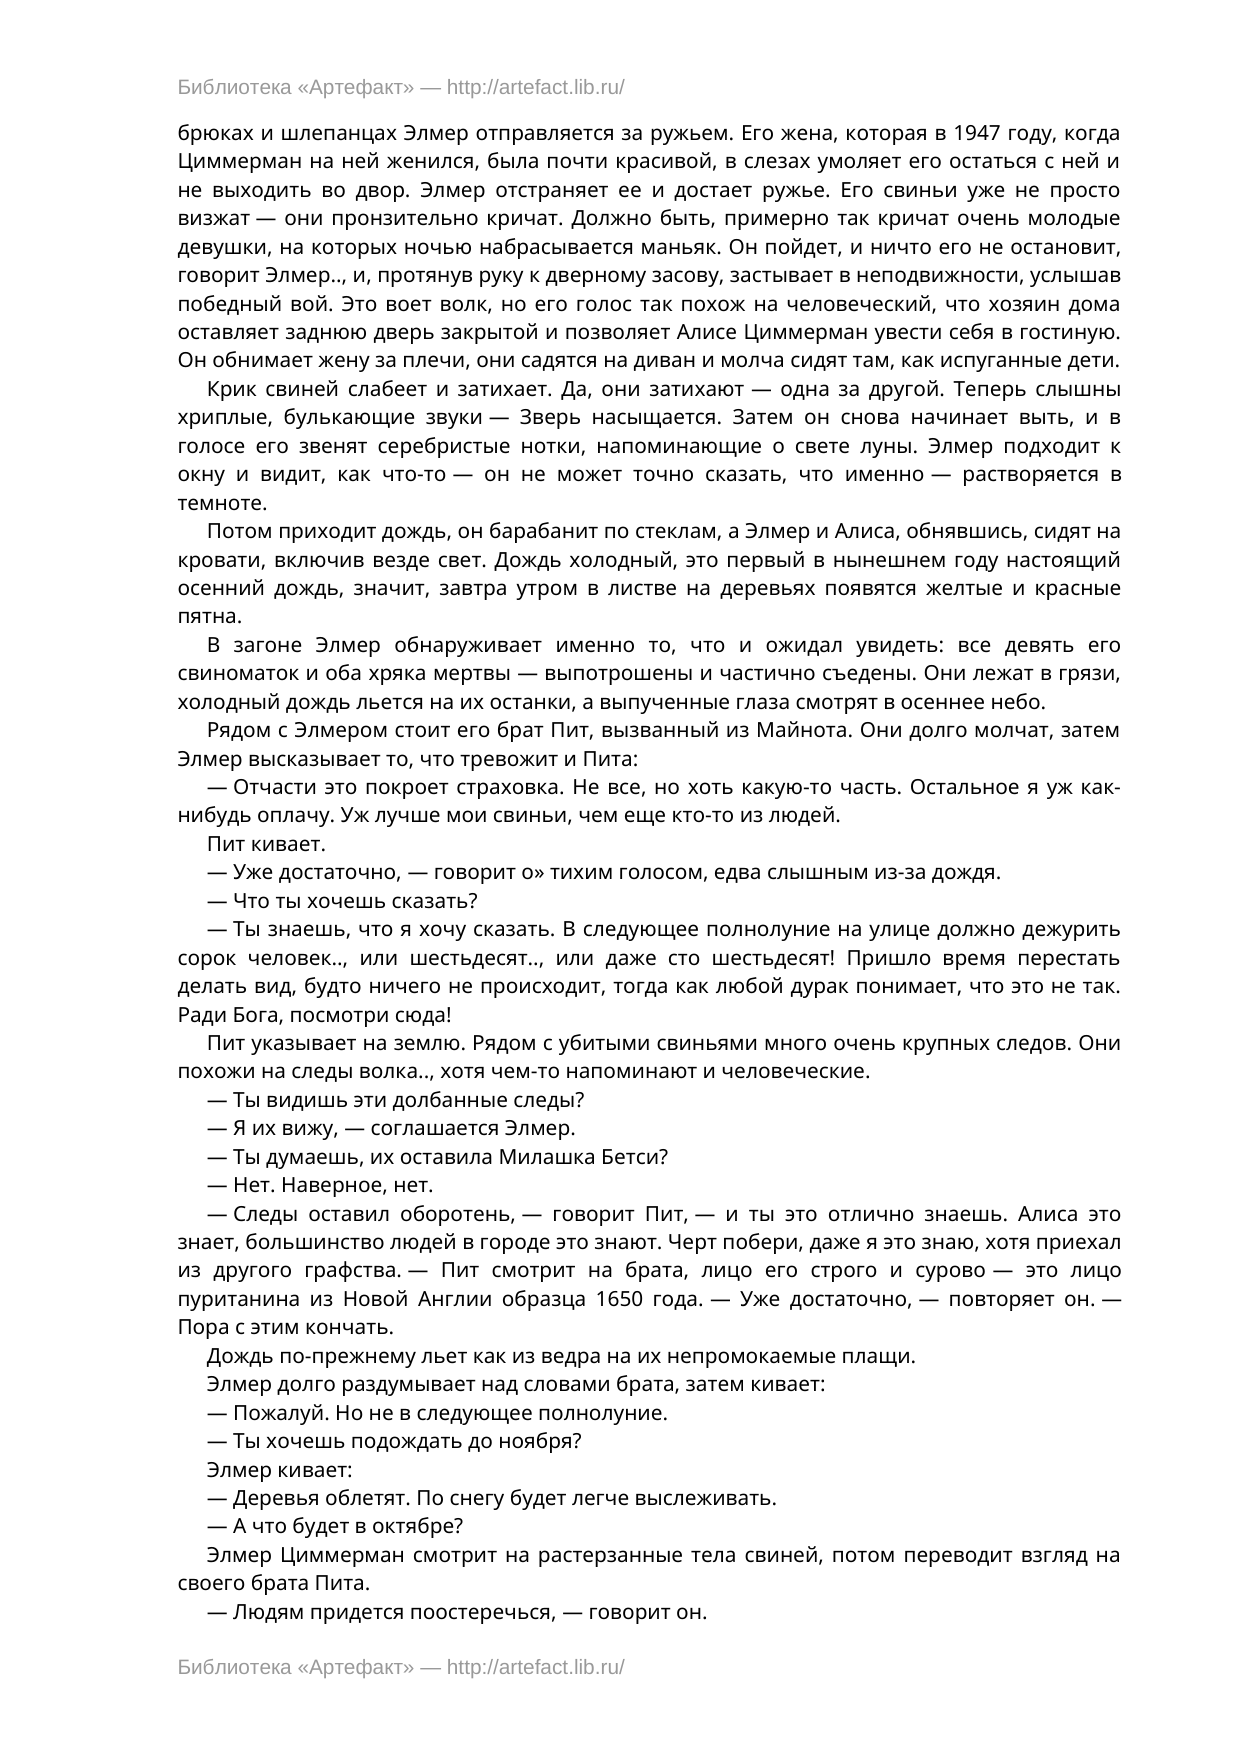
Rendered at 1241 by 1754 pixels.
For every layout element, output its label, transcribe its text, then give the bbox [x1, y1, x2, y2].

text — Нет. Наверное, нет. [177, 1170, 1122, 1199]
text — Уже достаточно, — говорит о» тихим голосом, едва слышным из-за дождя. [177, 857, 1122, 886]
text Элмер кивает: [177, 1455, 1122, 1483]
text — Ты знаешь, что я хочу сказать. В следующее полнолуние на улице должно дежурить сорок человек.., или шестьдесят.., или даже сто шестьдесят! Пришло время перестать делать вид, будто ничего не происходит, тогда как любой дурак понимает, что это не так. Ради Бога, посмотри сюда! [177, 914, 1122, 1028]
text — Что ты хочешь сказать? [177, 886, 1122, 914]
text — Следы оставил оборотень, — говорит Пит, — и ты это отлично знаешь. Алиса это знает, большинство людей в городе это знают. Черт побери, даже я это знаю, хотя приехал из другого графства. — Пит смотрит на брата, лицо его строго и сурово — это лицо пуританина из Новой Англии образца 1650 года. — Уже достаточно, — повторяет он. — Пора с этим кончать. [177, 1199, 1122, 1341]
text Крик свиней слабеет и затихает. Да, они затихают — одна за другой. Теперь слышны хриплые, булькающие звуки — Зверь насыщается. Затем он снова начинает выть, и в голосе его звенят серебристые нотки, напоминающие о свете луны. Элмер подходит к окну и видит, как что-то — он не может точно сказать, что именно — растворяется в темноте. [177, 374, 1122, 516]
text Элмер долго раздумывает над словами брата, затем кивает: [177, 1369, 1122, 1398]
text — Людям придется поостеречься, — говорит он. [177, 1597, 1122, 1625]
text Пит указывает на землю. Рядом с убитыми свиньями много очень крупных следов. Они похожи на следы волка.., хотя чем-то напоминают и человеческие. [177, 1028, 1122, 1085]
text Потом приходит дождь, он барабанит по стеклам, а Элмер и Алиса, обнявшись, сидят на кровати, включив везде свет. Дождь холодный, это первый в нынешнем году настоящий осенний дождь, значит, завтра утром в листве на деревьях появятся желтые и красные пятна. [177, 516, 1122, 630]
text — Ты видишь эти долбанные следы? [177, 1085, 1122, 1113]
text — Деревья облетят. По снегу будет легче выслеживать. [177, 1483, 1122, 1512]
text — А что будет в октябре? [177, 1512, 1122, 1540]
text — Пожалуй. Но не в следующее полнолуние. [177, 1398, 1122, 1426]
text В загоне Элмер обнаруживает именно то, что и ожидал увидеть: все девять его свиноматок и оба хряка мертвы — выпотрошены и частично съедены. Они лежат в грязи, холодный дождь льется на их останки, а выпученные глаза смотрят в осеннее небо. [177, 630, 1122, 715]
text Элмер Циммерман смотрит на растерзанные тела свиней, потом переводит взгляд на своего брата Пита. [177, 1540, 1122, 1597]
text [177, 118, 1122, 374]
text Рядом с Элмером стоит его брат Пит, вызванный из Майнота. Они долго молчат, затем Элмер высказывает то, что тревожит и Пита: [177, 715, 1122, 772]
text Пит кивает. [177, 829, 1122, 857]
text — Я их вижу, — соглашается Элмер. [177, 1113, 1122, 1142]
text — Отчасти это покроет страховка. Не все, но хоть какую-то часть. Остальное я уж как-нибудь оплачу. Уж лучше мои свиньи, чем еще кто-то из людей. [177, 772, 1122, 829]
text — Ты хочешь подождать до ноября? [177, 1426, 1122, 1455]
text — Ты думаешь, их оставила Милашка Бетси? [177, 1142, 1122, 1170]
text Дождь по-прежнему льет как из ведра на их непромокаемые плащи. [177, 1341, 1122, 1369]
